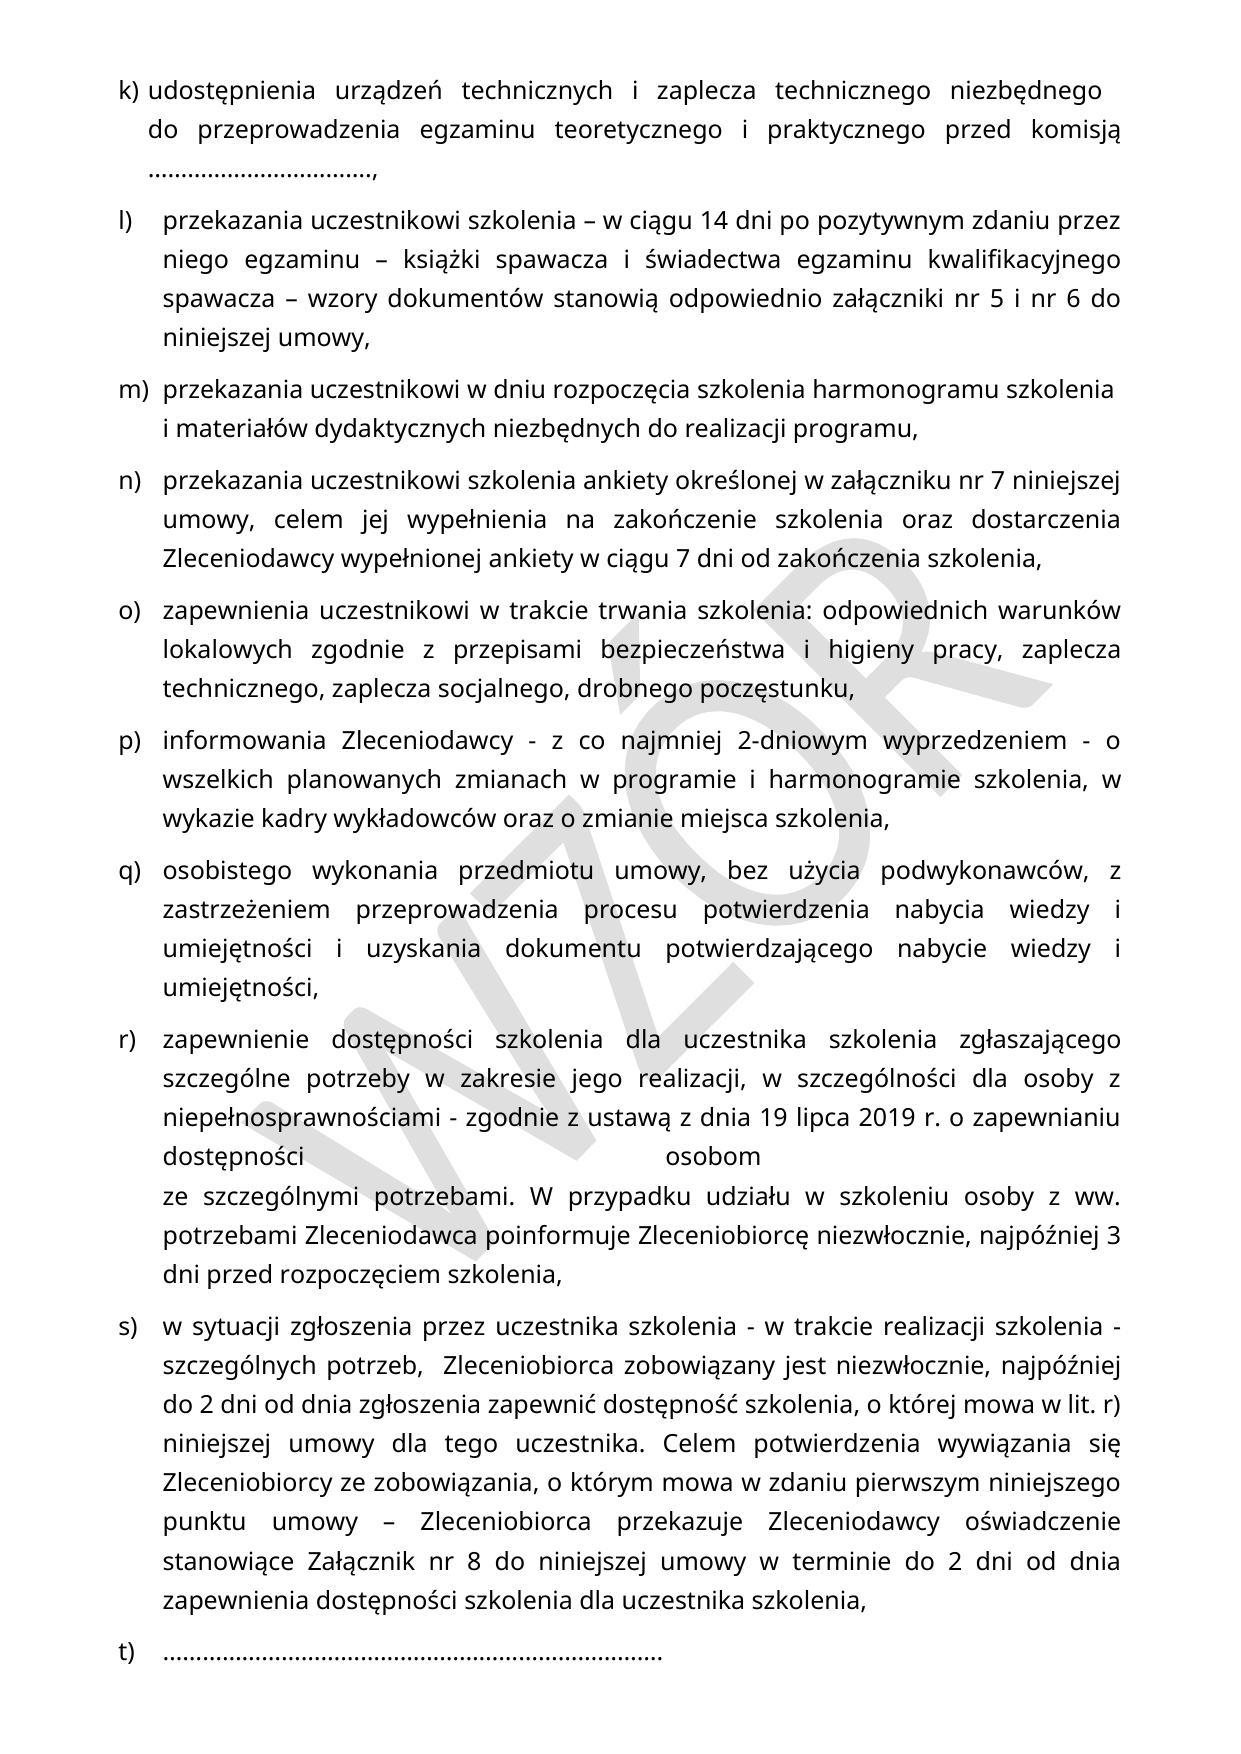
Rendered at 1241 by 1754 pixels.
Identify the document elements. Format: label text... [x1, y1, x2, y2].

list w sytuacji zgłoszenia przez uczestnika szkolenia - w trakcie realizacji szkolenia - szczególnych potrzeb, Zleceniobiorca zobowiązany jest niezwłocznie, najpóźniej do 2 dni od dnia zgłoszenia zapewnić dostępność szkolenia, o której mowa w lit. r) niniejszej umowy dla tego uczestnika. Celem potwierdzenia wywiązania się Zleceniobiorcy ze zobowiązania, o którym mowa w zdaniu pierwszym niniejszego punktu umowy – Zleceniobiorca przekazuje Zleceniodawcy oświadczenie stanowiące Załącznik nr 8 do niniejszej umowy w terminie do 2 dni od dnia zapewnienia dostępności szkolenia dla uczestnika szkolenia, [118, 1308, 1122, 1616]
list zapewnienia uczestnikowi w trakcie trwania szkolenia: odpowiednich warunków lokalowych zgodnie z przepisami bezpieczeństwa i higieny pracy, zaplecza technicznego, zaplecza socjalnego, drobnego poczęstunku, [118, 592, 1122, 705]
list przekazania uczestnikowi w dniu rozpoczęcia szkolenia harmonogramu szkolenia i materiałów dydaktycznych niezbędnych do realizacji programu, [118, 372, 1122, 445]
list osobistego wykonania przedmiotu umowy, bez użycia podwykonawców, z zastrzeżeniem przeprowadzenia procesu potwierdzenia nabycia wiedzy i umiejętności i uzyskania dokumentu potwierdzającego nabycie wiedzy i umiejętności, [118, 852, 1122, 1004]
list …………………………………………………………………. [118, 1634, 1122, 1668]
list zapewnienie dostępności szkolenia dla uczestnika szkolenia zgłaszającego szczególne potrzeby w zakresie jego realizacji, w szczególności dla osoby z niepełnosprawnościami - zgodnie z ustawą z dnia 19 lipca 2019 r. o zapewnianiu dostępności osobom ze szczególnymi potrzebami. W przypadku udziału w szkoleniu osoby z ww. potrzebami Zleceniodawca poinformuje Zleceniobiorcę niezwłocznie, najpóźniej 3 dni przed rozpoczęciem szkolenia, [118, 1022, 1122, 1291]
list informowania Zleceniodawcy - z co najmniej 2-dniowym wyprzedzeniem - o wszelkich planowanych zmianach w programie i harmonogramie szkolenia, w wykazie kadry wykładowców oraz o zmianie miejsca szkolenia, [118, 722, 1122, 835]
list udostępnienia urządzeń technicznych i zaplecza technicznego niezbędnego do przeprowadzenia egzaminu teoretycznego i praktycznego przed komisją ……………………………., [118, 72, 1122, 185]
list przekazania uczestnikowi szkolenia – w ciągu 14 dni po pozytywnym zdaniu przez niego egzaminu – książki spawacza i świadectwa egzaminu kwalifikacyjnego spawacza – wzory dokumentów stanowią odpowiednio załączniki nr 5 i nr 6 do niniejszej umowy, [118, 202, 1122, 354]
list przekazania uczestnikowi szkolenia ankiety określonej w załączniku nr 7 niniejszej umowy, celem jej wypełnienia na zakończenie szkolenia oraz dostarczenia Zleceniodawcy wypełnionej ankiety w ciągu 7 dni od zakończenia szkolenia, [118, 462, 1122, 575]
